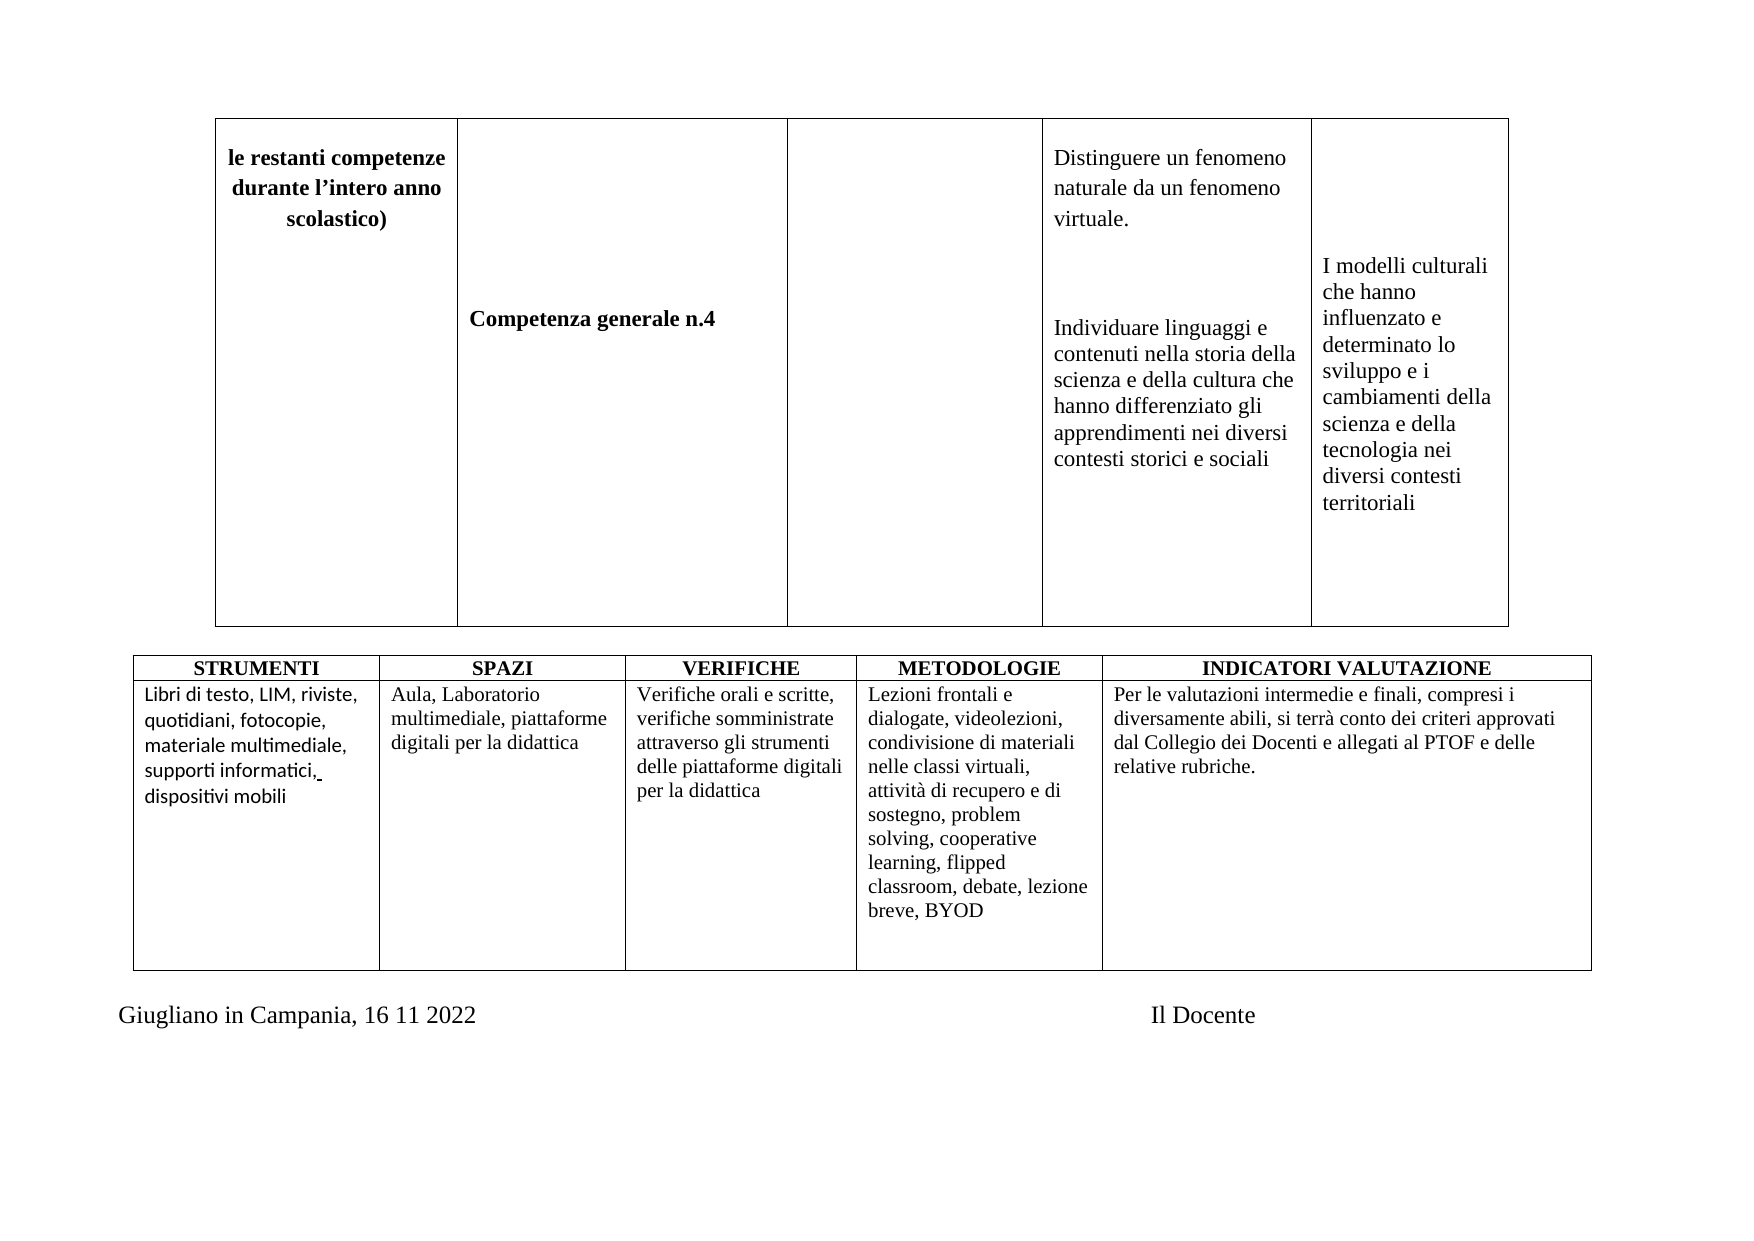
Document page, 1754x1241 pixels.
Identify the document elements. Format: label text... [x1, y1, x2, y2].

table_cell Aula, Laboratorio multimediale, piattaforme digitali per la didattica [380, 681, 625, 970]
table_cell Per le valutazioni intermedie e finali, compresi i diversamente abili, si terrà conto dei criteri approvati dal Collegio dei Docenti e allegati al PTOF e delle relative rubriche. [1103, 681, 1591, 970]
table_cell Verifiche orali e scritte, verifiche somministrate attraverso gli strumenti delle piattaforme digitali per la didattica [626, 681, 856, 970]
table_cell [1312, 119, 1508, 626]
table_header VERIFICHE [626, 656, 856, 680]
table_header METODOLOGIE [857, 656, 1102, 680]
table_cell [458, 119, 787, 626]
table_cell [1043, 119, 1311, 626]
table_header SPAZI [380, 656, 625, 680]
text Giugliano in Campania, 16 11 2022 Il Docente [118, 1000, 1606, 1029]
table_header STRUMENTI [134, 656, 379, 680]
table_cell Lezioni frontali e dialogate, videolezioni, condivisione di materiali nelle classi virtuali, attività di recupero e di sostegno, problem solving, cooperative learning, flipped classroom, debate, lezione breve, BYOD [857, 681, 1102, 970]
table_header INDICATORI VALUTAZIONE [1103, 656, 1591, 680]
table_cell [216, 119, 457, 626]
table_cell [788, 119, 1042, 626]
table_cell Libri di testo, LIM, riviste, quotidiani, fotocopie, materiale multimediale, supporti informatici, dispositivi mobili [134, 681, 379, 970]
